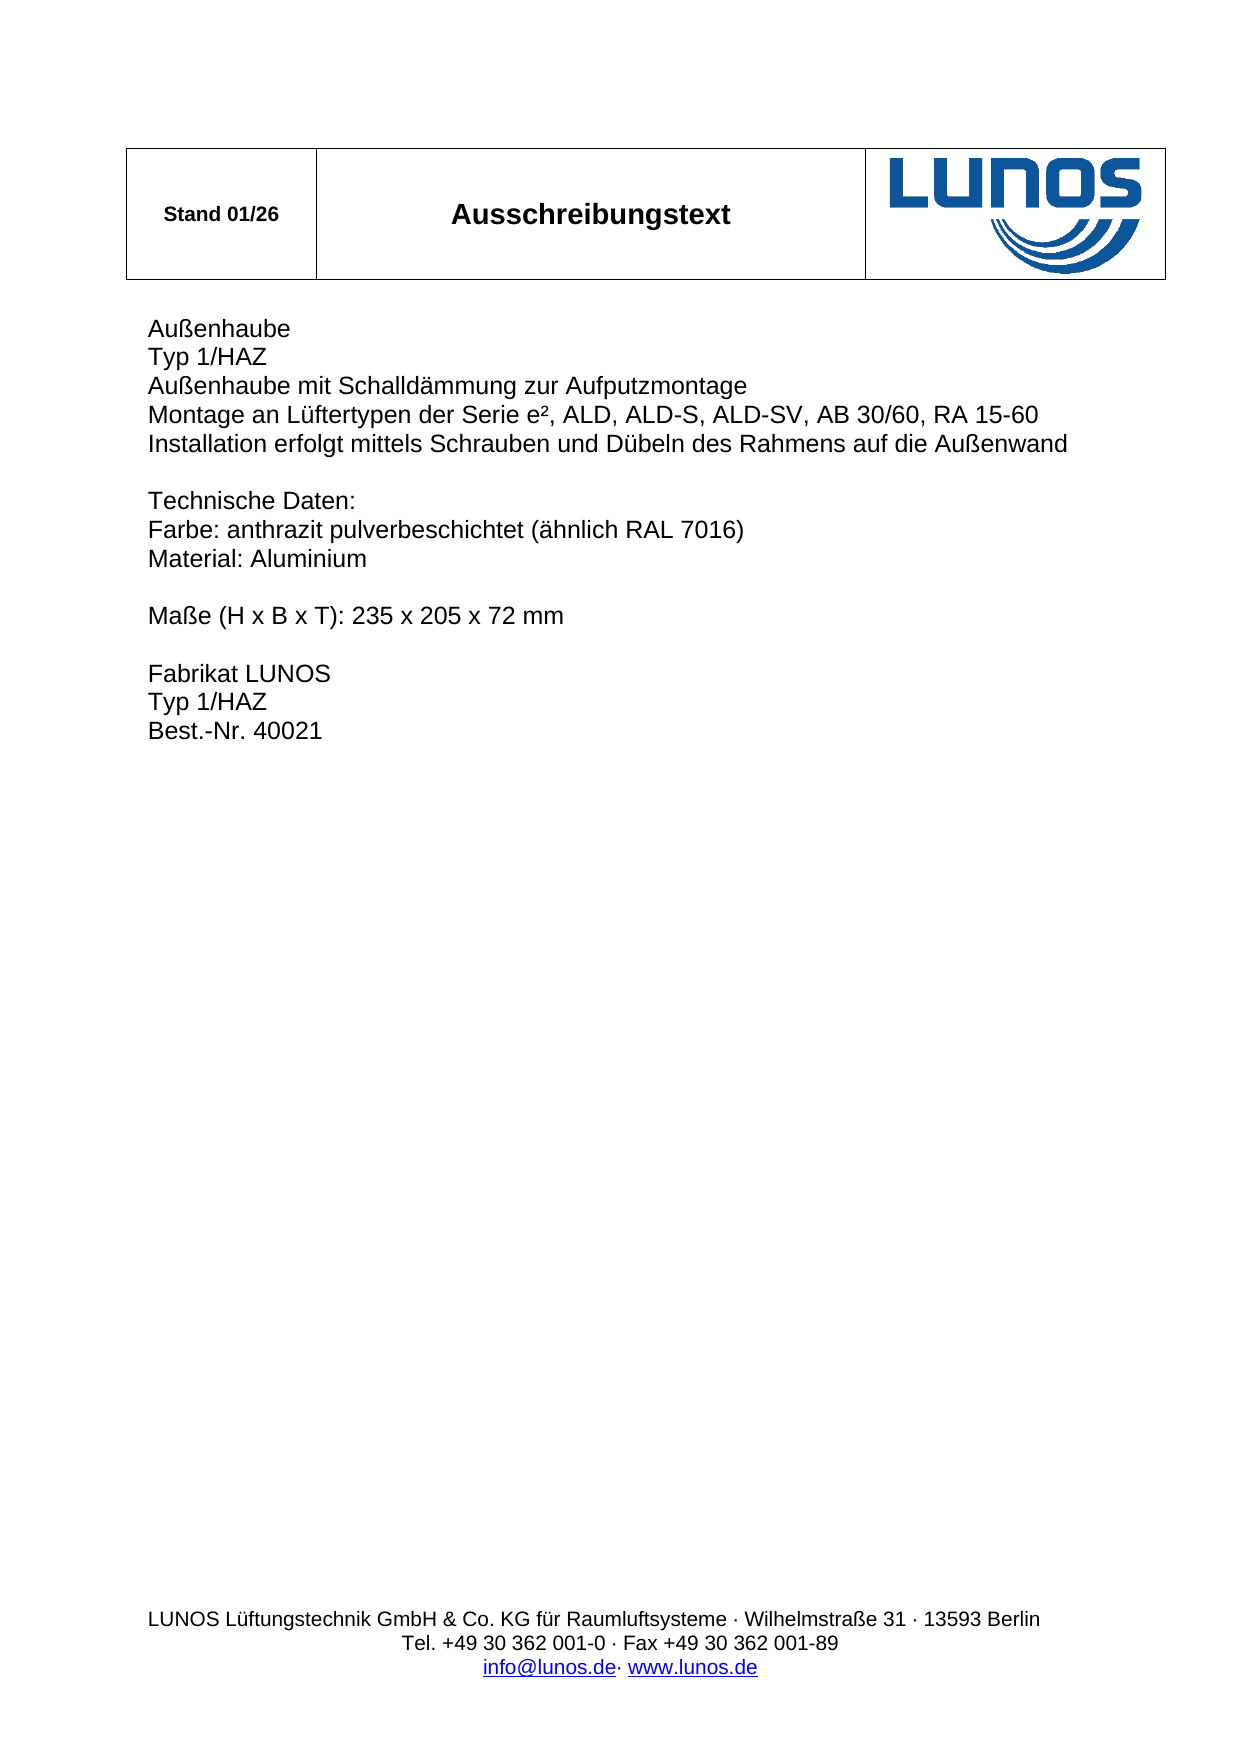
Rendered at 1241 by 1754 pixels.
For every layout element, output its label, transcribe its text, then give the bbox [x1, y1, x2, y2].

text Typ 1/HAZ [148, 687, 1092, 716]
table_header Ausschreibungstext [317, 149, 865, 278]
text Best.-Nr. 40021 [148, 716, 1092, 745]
picture [889, 158, 1142, 279]
table_header [866, 149, 1165, 278]
table_header Stand 01/26 [127, 149, 316, 278]
text Außenhaube Typ 1/HAZ Außenhaube mit Schalldämmung zur Aufputzmontage Montage an Lüftertypen der Serie e², ALD, ALD-S, ALD-SV, AB 30/60, RA 15-60 Installation erfolgt mittels Schrauben und Dübeln des Rahmens auf die Außenwand Technische Daten: Farbe: anthrazit pulverbeschichtet (ähnlich RAL 7016) Material: Aluminium Maße (H x B x T): 235 x 205 x 72 mm Fabrikat LUNOS [148, 313, 1092, 687]
